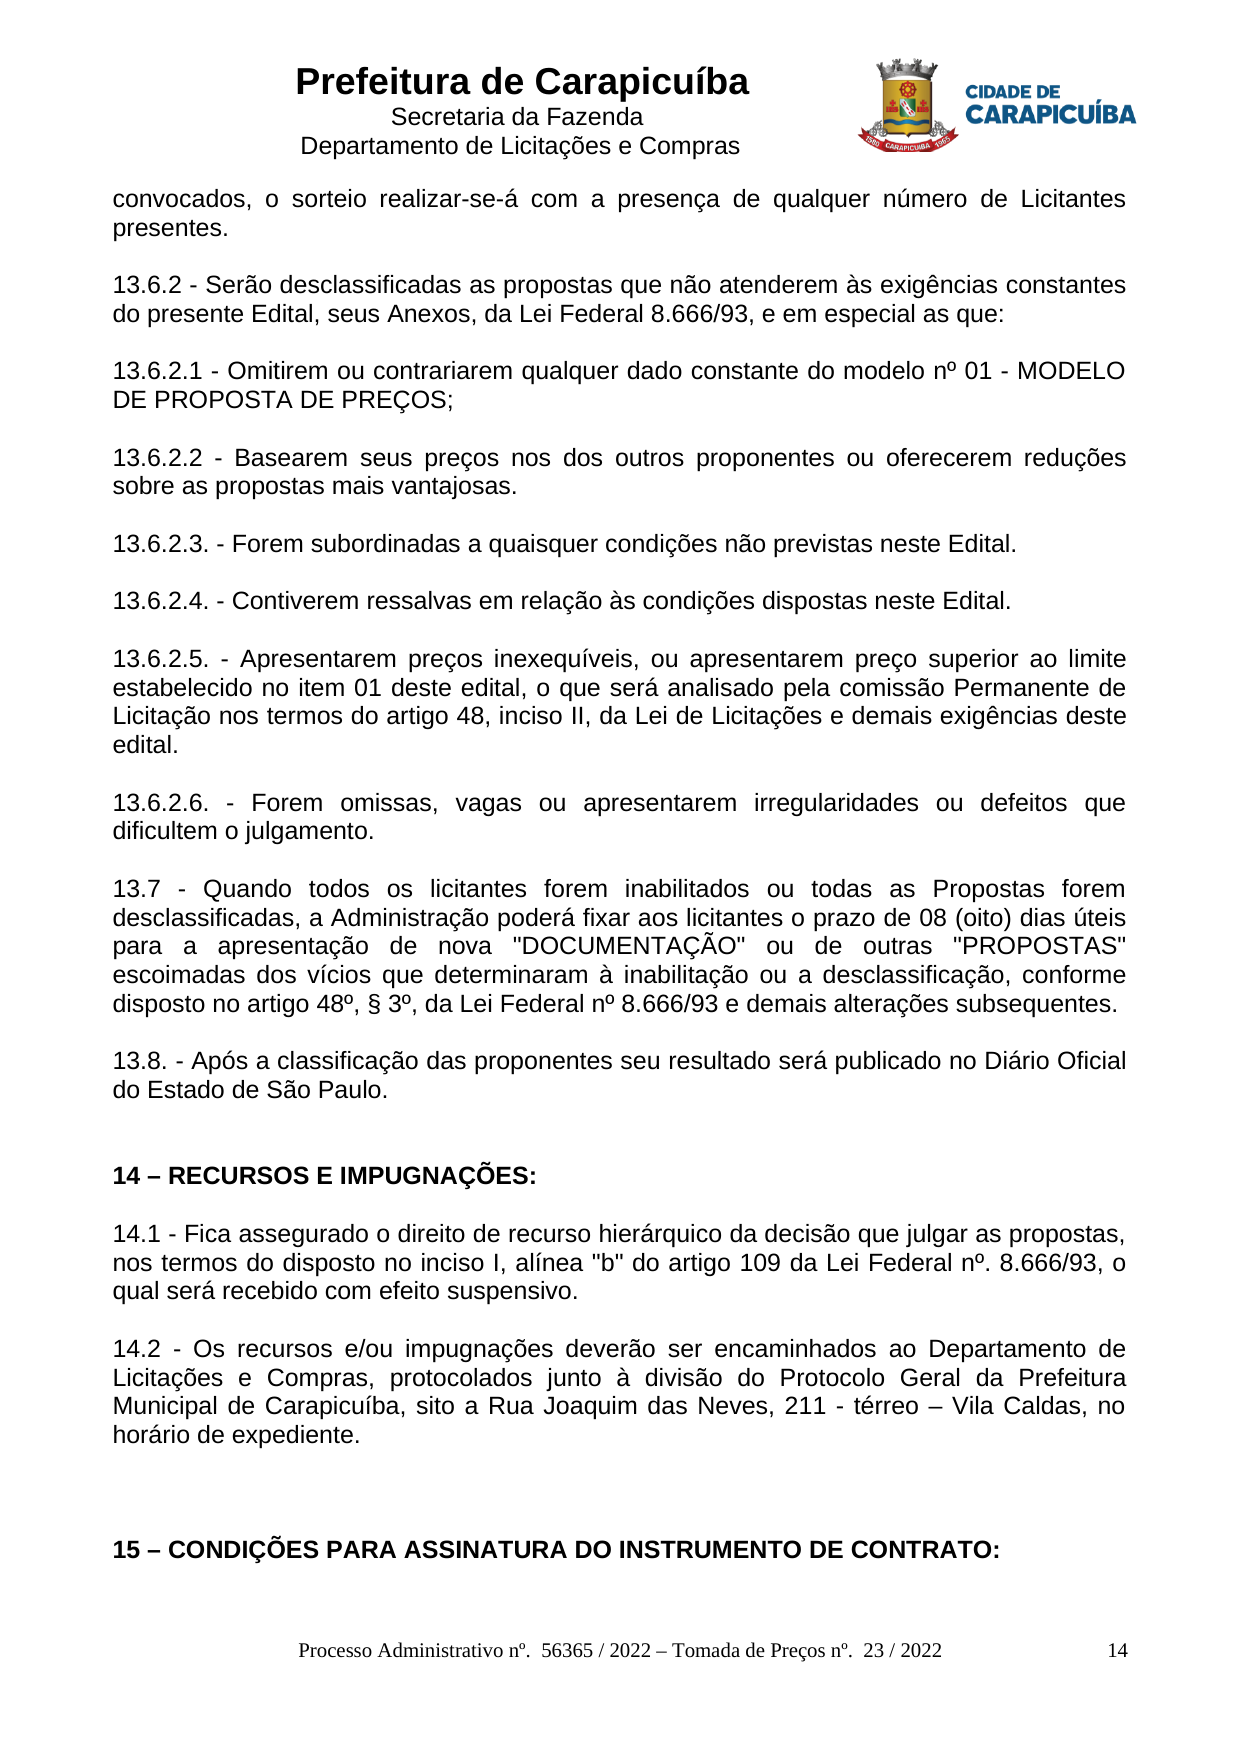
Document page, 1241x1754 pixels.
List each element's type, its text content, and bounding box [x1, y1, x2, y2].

text 15 – CONDIÇÕES PARA ASSINATURA DO INSTRUMENTO DE CONTRATO: [112, 1535, 1128, 1564]
text 13.8. - Após a classificação das proponentes seu resultado será publicado no Diário Oficial do Estado de São Paulo. [112, 1046, 1128, 1104]
text 13.6.2.5. - Apresentarem preços inexequíveis, ou apresentarem preço superior ao limite estabelecido no item 01 deste edital, o que será analisado pela comissão Permanente de Licitação nos termos do artigo 48, inciso II, da Lei de Licitações e demais exigências deste edital. [112, 644, 1128, 759]
text 13.6.2.1 - Omitirem ou contrariarem qualquer dado constante do modelo nº 01 - MODELO DE PROPOSTA DE PREÇOS; [112, 356, 1128, 414]
text 14.2 - Os recursos e/ou impugnações deverão ser encaminhados ao Departamento de Licitações e Compras, protocolados junto à divisão do Protocolo Geral da Prefeitura Municipal de Carapicuíba, sito a Rua Joaquim das Neves, 211 - térreo – Vila Caldas, no horário de expediente. [112, 1334, 1128, 1449]
text 13.6.2.6. - Forem omissas, vagas ou apresentarem irregularidades ou defeitos que dificultem o julgamento. [112, 787, 1128, 845]
text 13.7 - Quando todos os licitantes forem inabilitados ou todas as Propostas forem desclassificadas, a Administração poderá fixar aos licitantes o prazo de 08 (oito) dias úteis para a apresentação de nova "DOCUMENTAÇÃO" ou de outras "PROPOSTAS" escoimadas dos vícios que determinaram à inabilitação ou a desclassificação, conforme disposto no artigo 48º, § 3º, da Lei Federal nº 8.666/93 e demais alterações subsequentes. [112, 874, 1128, 1017]
picture [857, 57, 1139, 152]
text 13.6.2.2 - Basearem seus preços nos dos outros proponentes ou oferecerem reduções sobre as propostas mais vantajosas. [112, 442, 1128, 500]
text 14.1 - Fica assegurado o direito de recurso hierárquico da decisão que julgar as propostas, nos termos do disposto no inciso I, alínea "b" do artigo 109 da Lei Federal nº. 8.666/93, o qual será recebido com efeito suspensivo. [112, 1219, 1128, 1305]
text 13.6.2.3. - Forem subordinadas a quaisquer condições não previstas neste Edital. [112, 529, 1128, 557]
text 13.6.2.4. - Contiverem ressalvas em relação às condições dispostas neste Edital. [112, 586, 1128, 615]
text 13.6.2 - Serão desclassificadas as propostas que não atenderem às exigências constantes do presente Edital, seus Anexos, da Lei Federal 8.666/93, e em especial as que: [112, 270, 1128, 327]
text 14 – RECURSOS E IMPUGNAÇÕES: [112, 1161, 1128, 1190]
